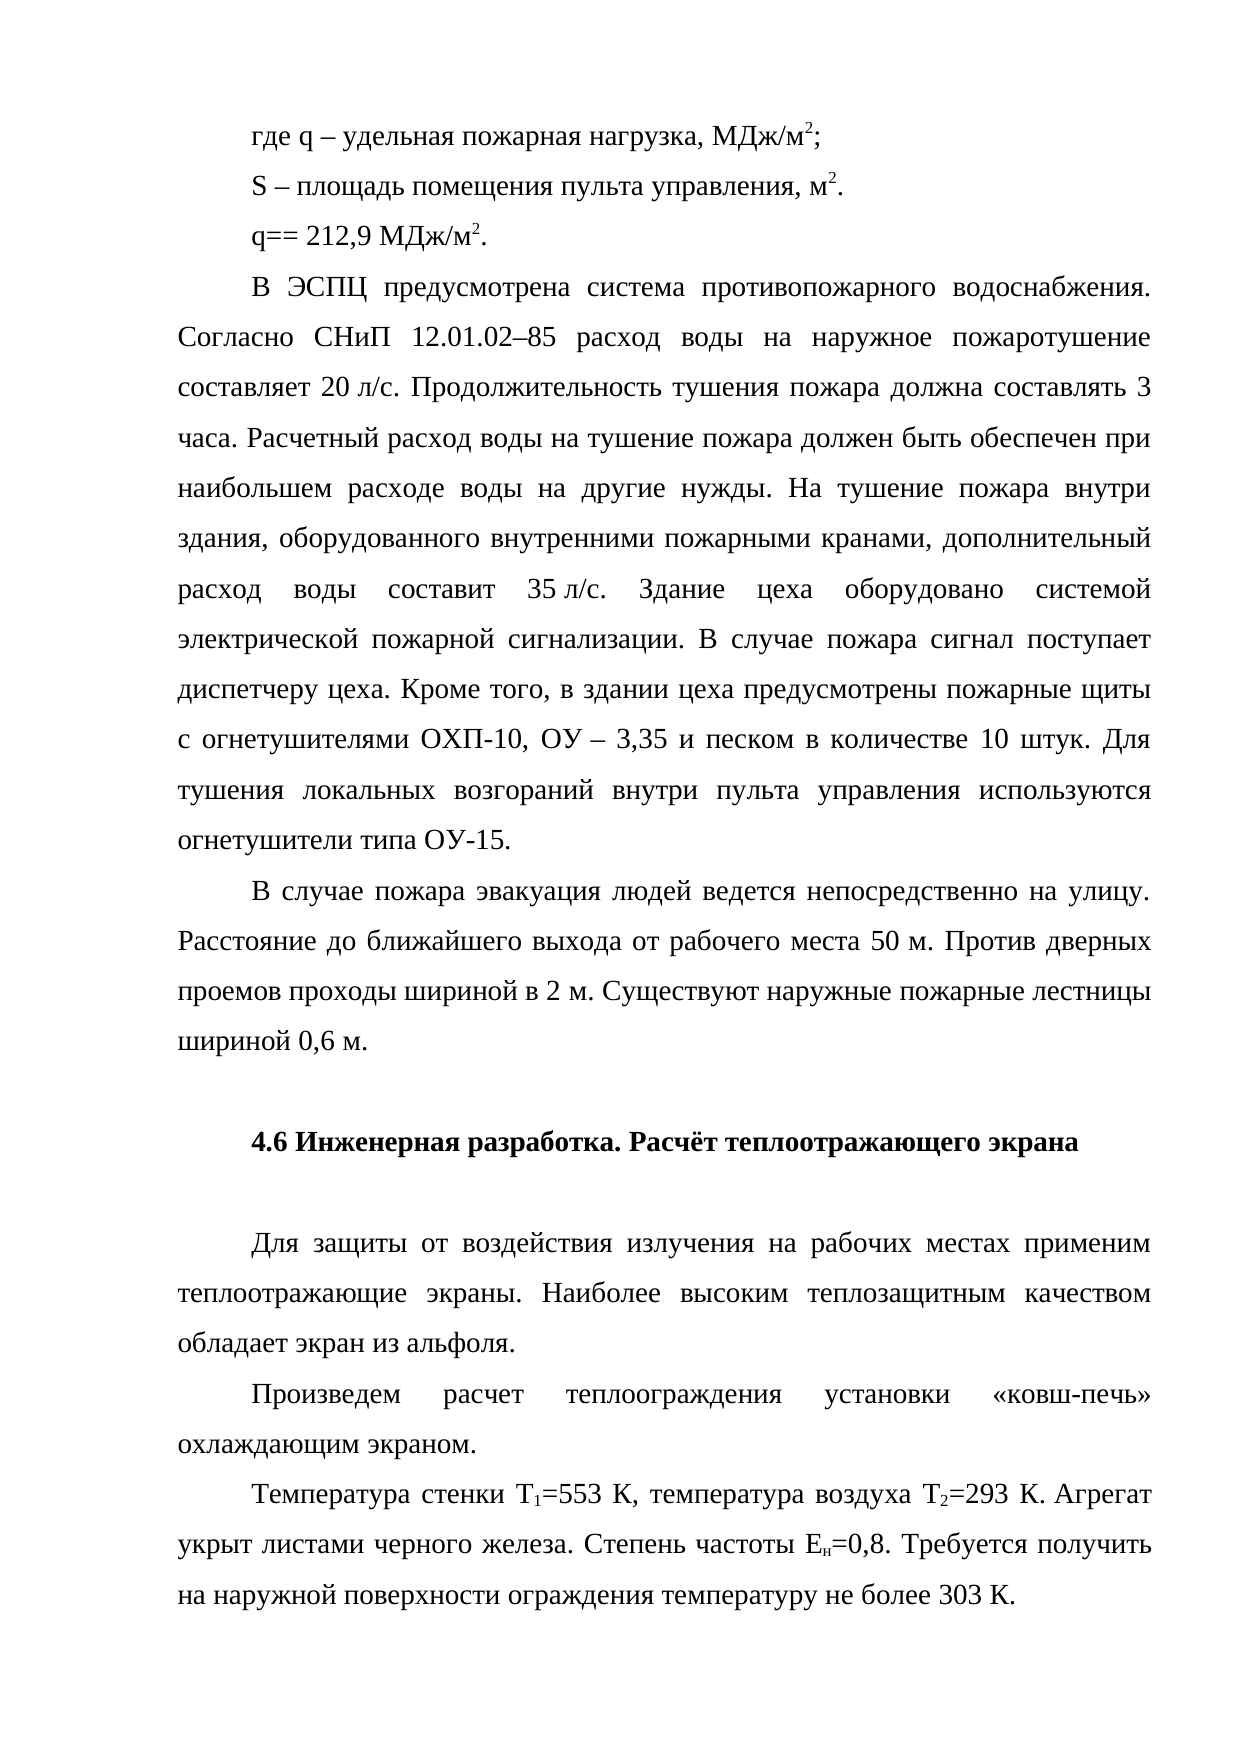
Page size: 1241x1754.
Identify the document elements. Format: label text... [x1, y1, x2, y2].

text Произведем расчет теплоограждения установки «ковш-печь» охлаждающим экраном. [177, 1376, 1152, 1460]
text 4.6 Инженерная разработка. Расчёт теплоотражающего экрана [177, 1124, 1152, 1158]
text В случае пожара эвакуация людей ведется непосредственно на улицу. Расстояние до ближайшего выхода от рабочего места 50 м. Против дверных проемов проходы шириной в 2 м. Существуют наружные пожарные лестницы шириной 0,6 м. [177, 873, 1152, 1057]
text где q – удельная пожарная нагрузка, МДж/м2; [177, 118, 1152, 152]
text q== 212,9 МДж/м2. [177, 219, 1152, 252]
text Для защиты от воздействия излучения на рабочих местах применим теплоотражающие экраны. Наиболее высоким теплозащитным качеством обладает экран из альфоля. [177, 1225, 1152, 1359]
text В ЭСПЦ предусмотрена система противопожарного водоснабжения. Согласно СНиП 12.01.02–85 расход воды на наружное пожаротушение составляет 20 л/с. Продолжительность тушения пожара должна составлять 3 часа. Расчетный расход воды на тушение пожара должен быть обеспечен при наибольшем расходе воды на другие нужды. На тушение пожара внутри здания, оборудованного внутренними пожарными кранами, дополнительный расход воды составит 35 л/с. Здание цеха оборудовано системой электрической пожарной сигнализации. В случае пожара сигнал поступает диспетчеру цеха. Кроме того, в здании цеха предусмотрены пожарные щиты с огнетушителями ОХП-10, ОУ – 3,35 и песком в количестве 10 штук. Для тушения локальных возгораний внутри пульта управления используются огнетушители типа ОУ-15. [177, 269, 1152, 856]
text Температура стенки T1=553 К, температура воздуха T2=293 К. Агрегат укрыт листами черного железа. Степень частоты Eн=0,8. Требуется получить на наружной поверхности ограждения температуру не более 303 К. [177, 1477, 1152, 1611]
text S – площадь помещения пульта управления, м2. [177, 168, 1152, 202]
